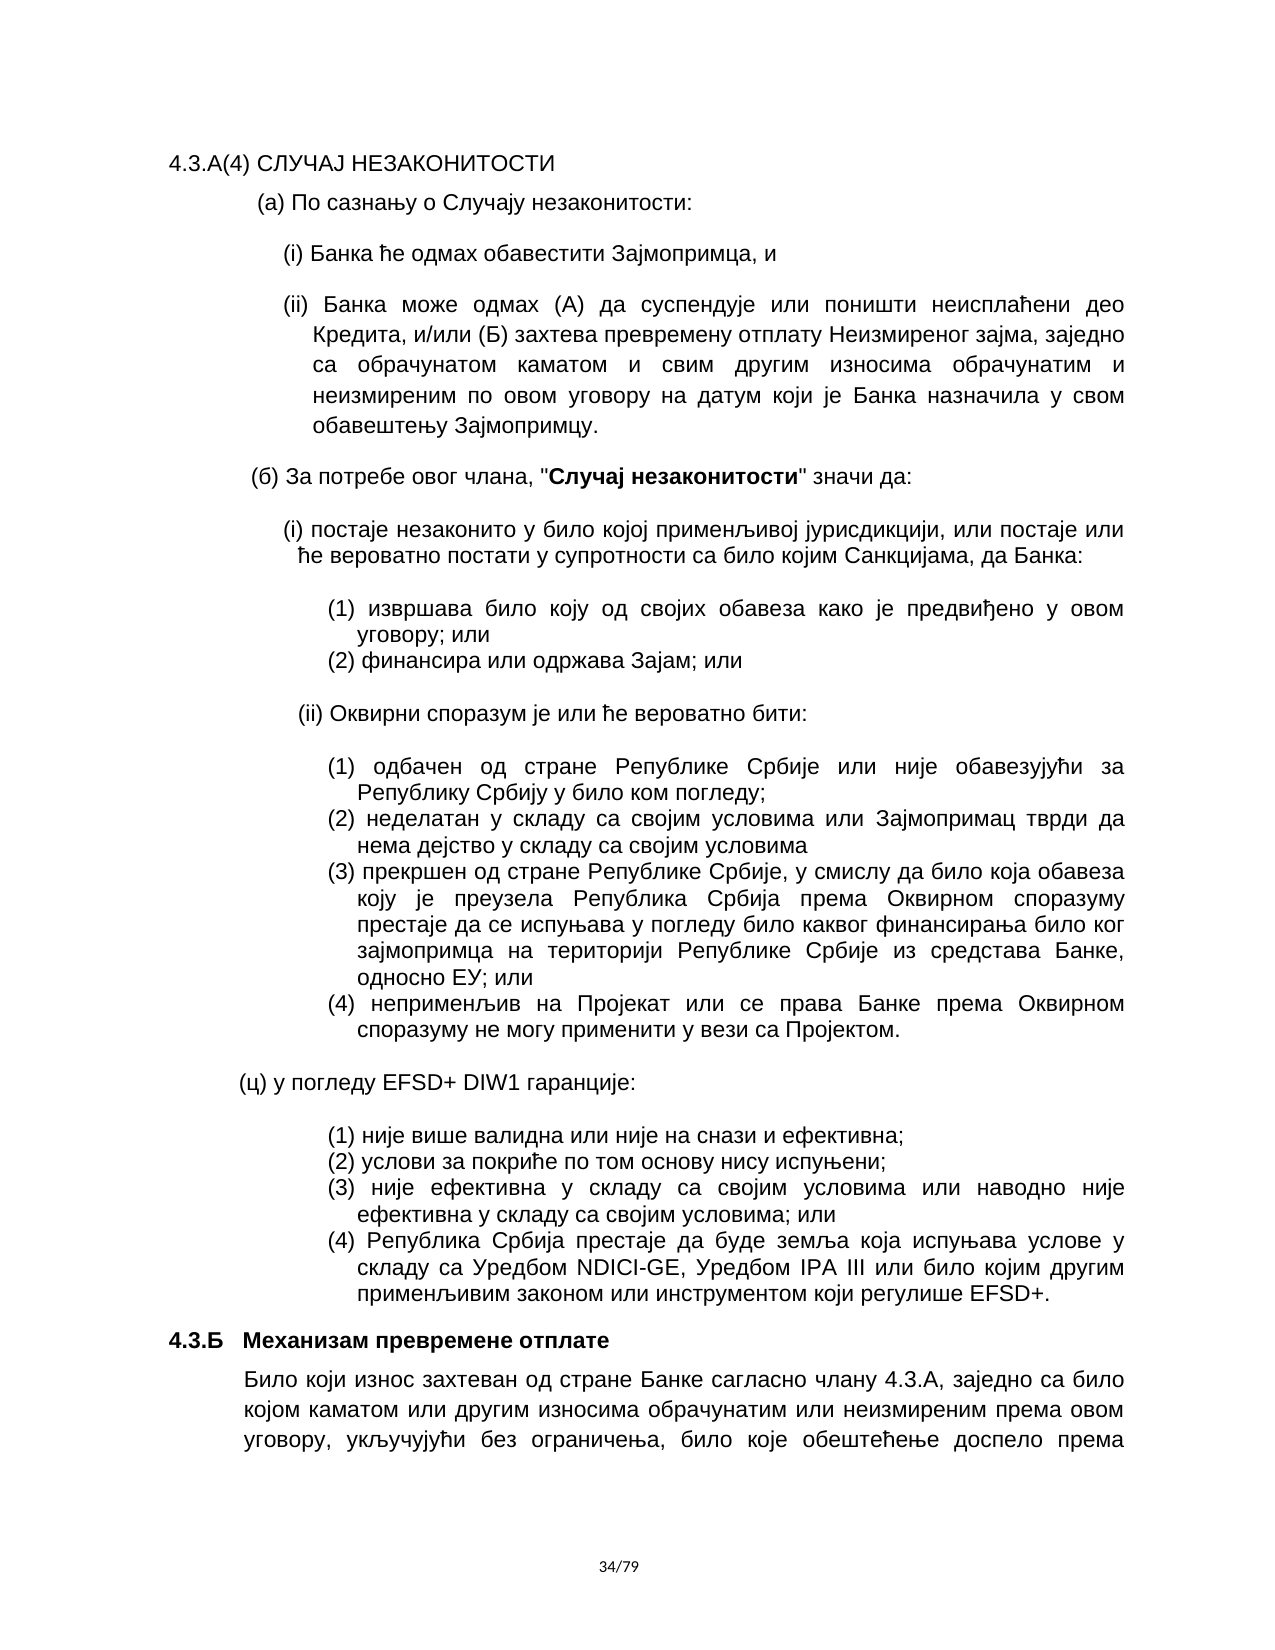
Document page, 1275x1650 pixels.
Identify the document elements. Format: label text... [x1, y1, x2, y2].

text (1) одбачен од стране Републике Србије или није обавезујући за Републику Србију у било ком погледу; [327, 753, 1125, 805]
subtitle 4.3.Б Механизам превремене отплате [150, 1327, 1125, 1353]
text (ц) у погледу EFSD+ DIW1 гаранције: [150, 1069, 1125, 1095]
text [244, 1366, 1125, 1453]
text (2) услови за покриће по том основу нису испуњени; [150, 1148, 1125, 1174]
text (4) неприменљив на Пројекат или се права Банке према Оквирном споразуму не могу применити у вези са Пројектом. [327, 990, 1125, 1043]
text (1) није више валидна или није на снази и ефективна; [150, 1122, 1125, 1148]
text (ii) Оквирни споразум је или ће вероватно бити: [150, 700, 1125, 726]
text (4) Република Србија престаје да буде земља која испуњава услове у складу са Уредбом NDICI-GE, Уредбом IPA III или било којим другим применљивим законом или инструментом који регулише EFSD+. [327, 1227, 1125, 1306]
text (2) неделатан у складу са својим условима или Зајмопримац тврди да нема дејство у складу са својим условима [327, 805, 1125, 858]
text (1) извршава било коју од својих обавеза како је предвиђено у овом уговору; или [327, 594, 1125, 647]
text (i) постаје незаконито у било којој применљивој јурисдикцији, или постаје или ће вероватно постати у супротности са било којим Санкцијама, да Банка: [283, 516, 1125, 568]
text (2) финансира или одржава Зајам; или [150, 647, 1125, 674]
text (а) По сазнању о Случају незаконитости: [150, 189, 1125, 215]
text (3) није ефективна у складу са својим условима или наводно није ефективна у складу са својим условима; или [327, 1174, 1125, 1227]
text (ii) Банка може одмах (А) да суспендује или поништи неисплаћени део Кредита, и/или (Б) захтева превремену отплату Неизмиреног зајма, заједно са обрачунатом каматом и свим другим износима обрачунатим и неизмиреним по овом уговору на датум који је Банка назначила у свом обавештењу Зајмопримцу. [283, 291, 1125, 438]
text (3) прекршен од стране Републике Србије, у смислу да било која обавеза коју је преузела Република Србија према Оквирном споразуму престаје да се испуњава у погледу било каквог финансирања било ког зајмопримца на територији Републике Србије из средстава Банке, односно ЕУ; или [327, 858, 1125, 990]
text (i) Банка ће одмах обавестити Зајмопримца, и [150, 240, 1125, 266]
text (б) За потребе овог члана, "Случај незаконитости" значи да: [150, 463, 1125, 489]
subtitle 4.3.А(4) СЛУЧАЈ НЕЗАКОНИТОСТИ [169, 150, 1125, 176]
